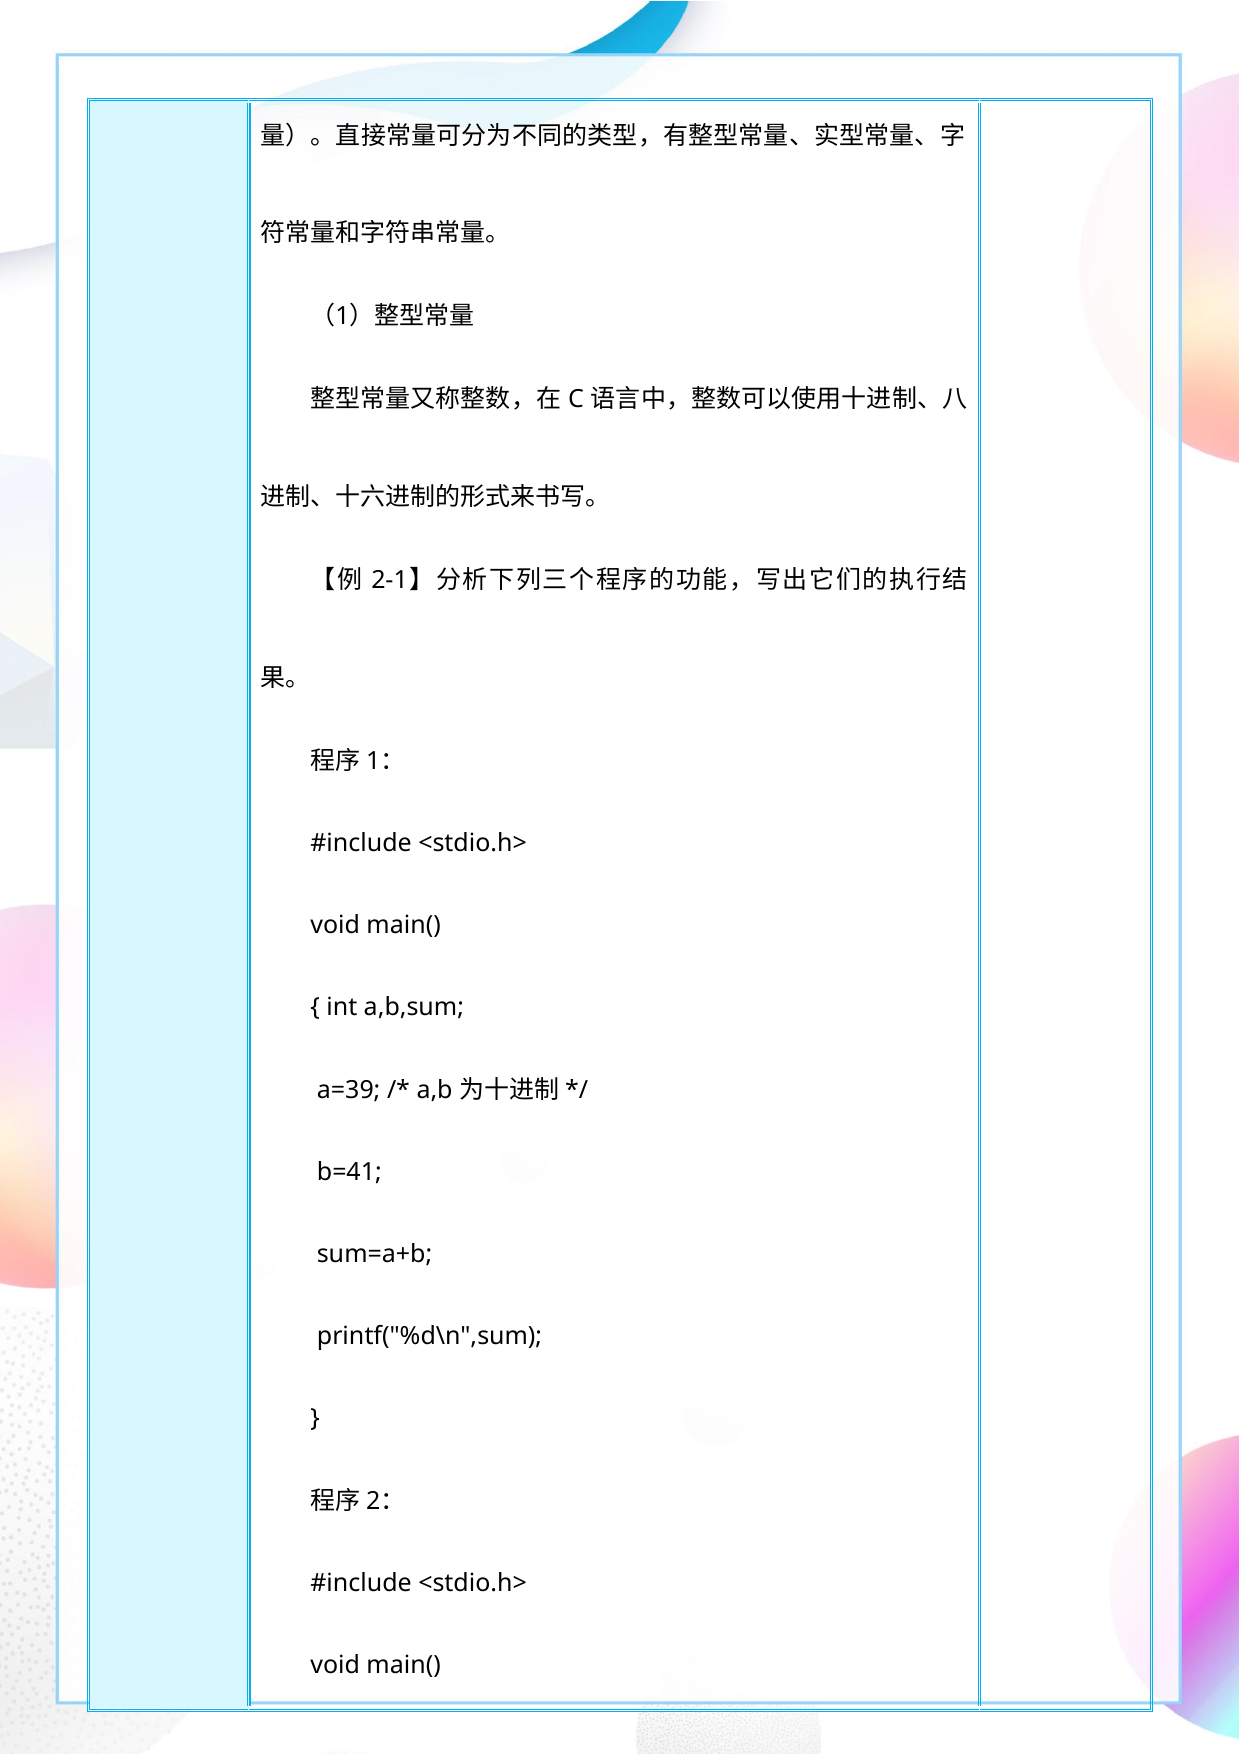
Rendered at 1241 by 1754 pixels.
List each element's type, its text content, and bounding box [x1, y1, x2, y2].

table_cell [249, 101, 979, 1708]
table_cell 知识讲解 （40min） [90, 99, 249, 1708]
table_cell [980, 101, 1150, 1708]
picture [0, 1, 1239, 1754]
